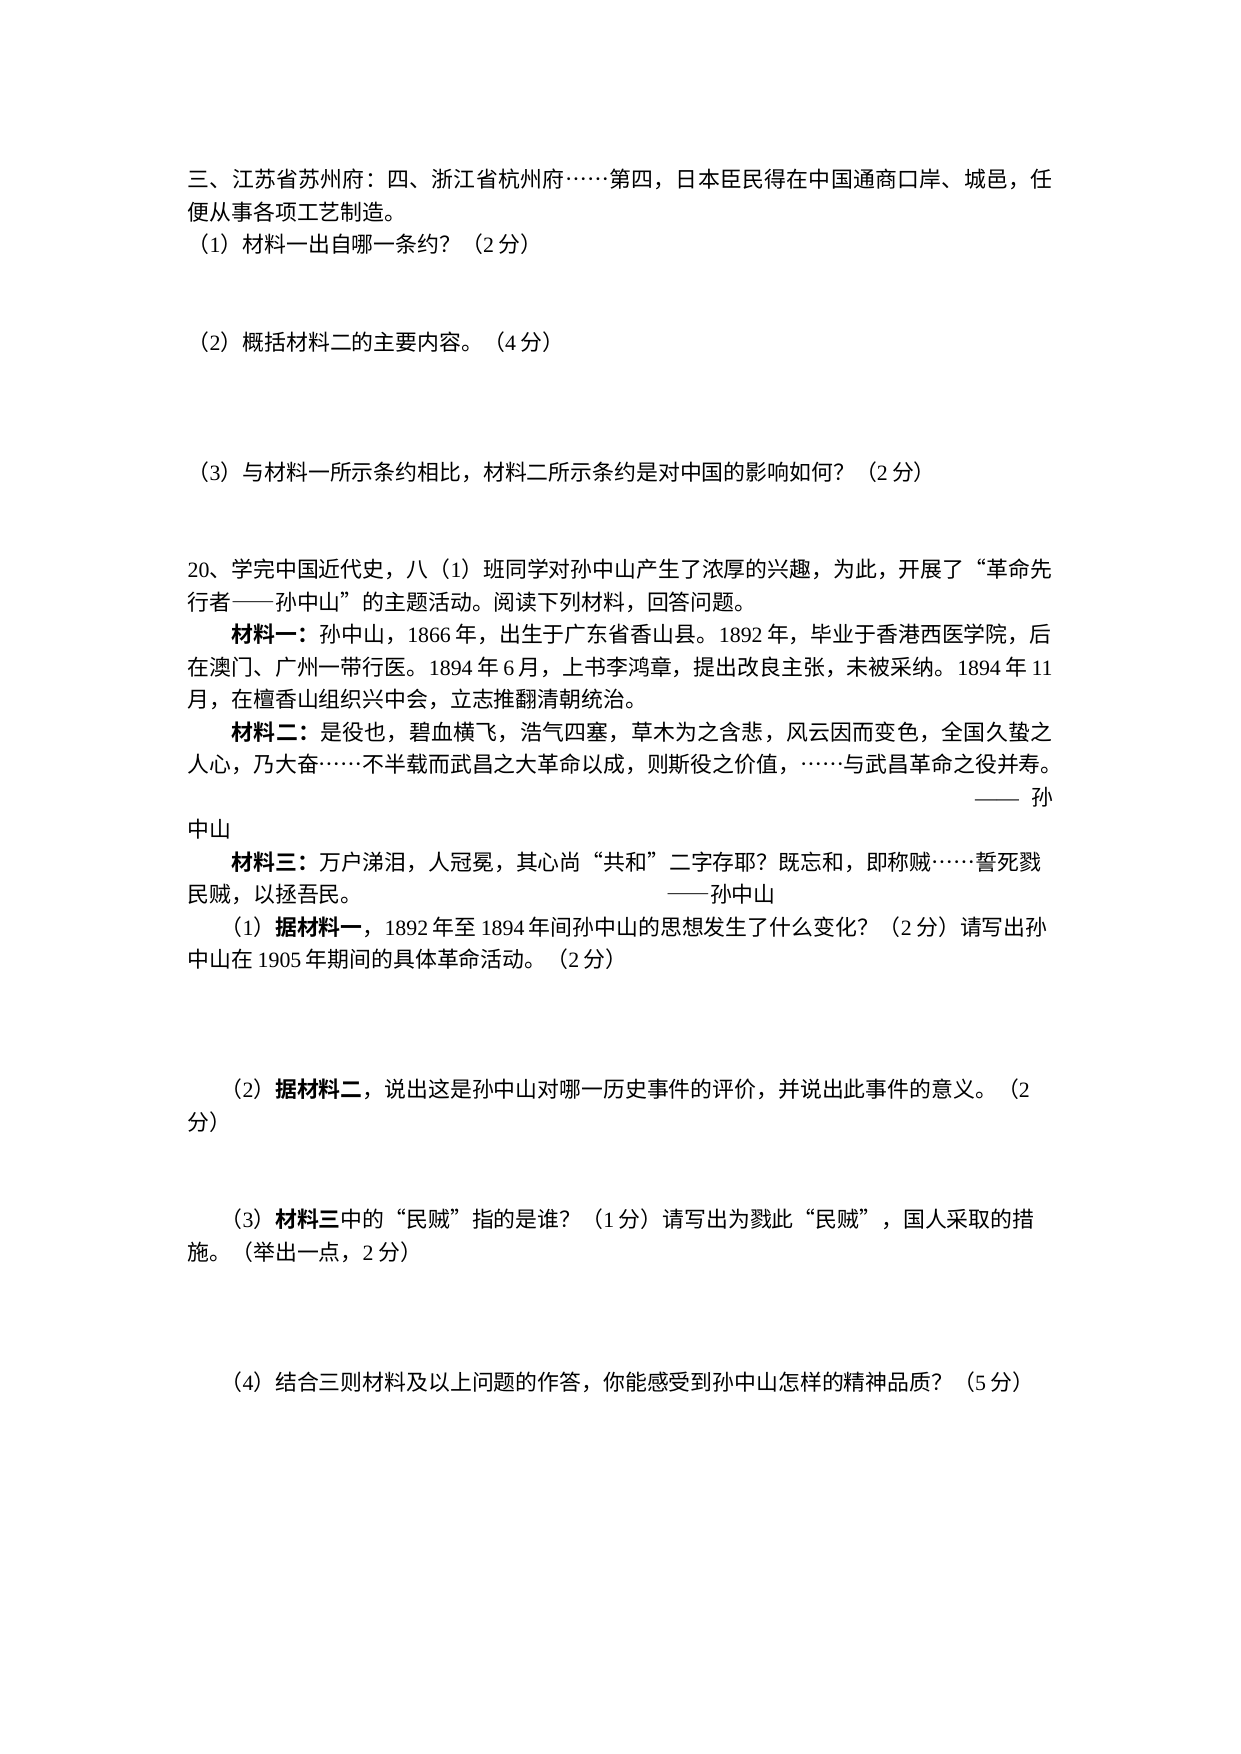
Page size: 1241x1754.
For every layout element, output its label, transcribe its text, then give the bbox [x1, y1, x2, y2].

text （3）与材料一所示条约相比，材料二所示条约是对中国的影响如何？（2分） [187, 454, 1053, 487]
text 材料三：万户涕泪，人冠冕，其心尚“共和”二字存耶？既忘和，即称贼……誓死戮民贼，以拯吾民。 ——孙中山 [187, 844, 1053, 909]
text 20、学完中国近代史，八（1）班同学对孙中山产生了浓厚的兴趣，为此，开展了“革命先行者——孙中山”的主题活动。阅读下列材料，回答问题。 [187, 552, 1053, 617]
text （2）据材料二，说出这是孙中山对哪一历史事件的评价，并说出此事件的意义。（2分） [187, 1072, 1053, 1137]
text 材料二：是役也，碧血横飞，浩气四塞，草木为之含悲，风云因而变色，全国久蛰之人心，乃大奋……不半载而武昌之大革命以成，则斯役之价值，……与武昌革命之役并寿。 [187, 714, 1053, 779]
text （2）概括材料二的主要内容。（4分） [187, 324, 1053, 357]
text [187, 162, 1053, 227]
text ——孙中山 [187, 779, 1053, 844]
text （3）材料三中的“民贼”指的是谁？（1分）请写出为戮此“民贼”，国人采取的措施。（举出一点，2分） [187, 1202, 1053, 1267]
text （4）结合三则材料及以上问题的作答，你能感受到孙中山怎样的精神品质？（5分） [187, 1364, 1053, 1397]
text 材料一：孙中山，1866年，出生于广东省香山县。1892年，毕业于香港西医学院，后在澳门、广州一带行医。1894年6月，上书李鸿章，提出改良主张，未被采纳。1894年11月，在檀香山组织兴中会，立志推翻清朝统治。 [187, 617, 1053, 714]
text （1）据材料一，1892年至1894年间孙中山的思想发生了什么变化？（2分）请写出孙中山在1905年期间的具体革命活动。（2分） [187, 909, 1053, 974]
text （1）材料一出自哪一条约？（2分） [187, 227, 1053, 259]
